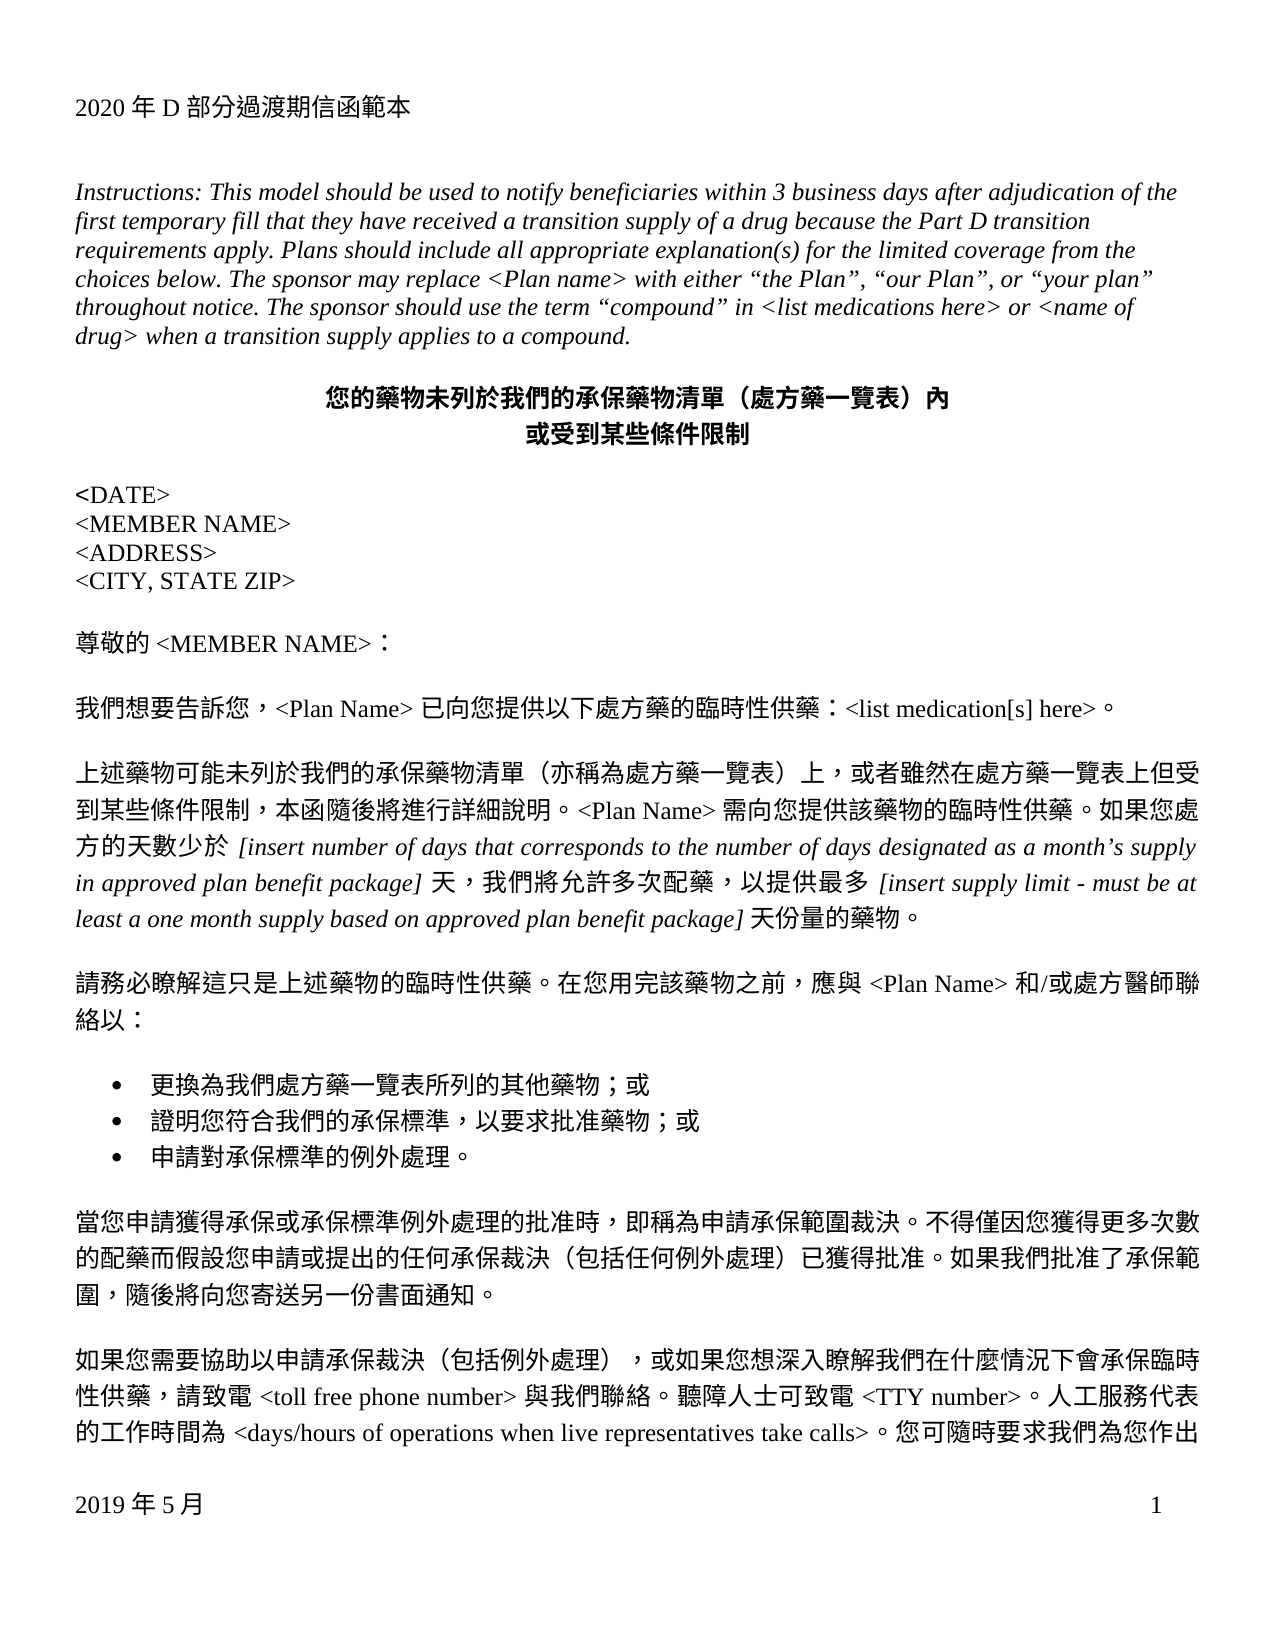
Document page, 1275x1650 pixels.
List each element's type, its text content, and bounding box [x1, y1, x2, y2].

text Instructions: This model should be used to notify beneficiaries within 3 business days after adjudication of the first temporary fill that they have received a transition supply of a drug because the Part D transition requirements apply. Plans should include all appropriate explanation(s) for the limited coverage from the choices below. The sponsor may replace <Plan name> with either “the Plan”, “our Plan”, or “your plan” throughout notice. The sponsor should use the term “compound” in <list medications here> or <name of drug> when a transition supply applies to a compound. [75, 177, 1200, 350]
text 尊敬的 <MEMBER NAME>： [75, 624, 1200, 660]
text 您的藥物未列於我們的承保藥物清單（處方藥一覽表）內 [75, 379, 1200, 415]
text <MEMBER NAME> [75, 509, 1200, 538]
text <ADDRESS> [75, 538, 1200, 566]
list 證明您符合我們的承保標準，以要求批准藥物；或 [112, 1101, 1200, 1138]
text 請務必瞭解這只是上述藥物的臨時性供藥。在您用完該藥物之前，應與 <Plan Name> 和/或處方醫師聯絡以： [75, 964, 1200, 1036]
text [75, 1340, 1200, 1449]
text 當您申請獲得承保或承保標準例外處理的批准時，即稱為申請承保範圍裁決。不得僅因您獲得更多次數的配藥而假設您申請或提出的任何承保裁決（包括任何例外處理）已獲得批准。如果我們批准了承保範圍，隨後將向您寄送另一份書面通知。 [75, 1203, 1200, 1311]
text 上述藥物可能未列於我們的承保藥物清單（亦稱為處方藥一覽表）上，或者雖然在處方藥一覽表上但受到某些條件限制，本函隨後將進行詳細說明。<Plan Name> 需向您提供該藥物的臨時性供藥。如果您處方的天數少於 [insert number of days that corresponds to the number of days designated as a month’s supply in approved plan benefit package] 天，我們將允許多次配藥，以提供最多 [insert supply limit - must be at least a one month supply based on approved plan benefit package] 天份量的藥物。 [75, 754, 1200, 935]
text <DATE> [75, 480, 1200, 509]
text 或受到某些條件限制 [75, 415, 1200, 451]
list 更換為我們處方藥一覽表所列的其他藥物；或 [112, 1065, 1200, 1101]
text 我們想要告訴您，<Plan Name> 已向您提供以下處方藥的臨時性供藥：<list medication[s] here>。 [75, 689, 1200, 725]
list 申請對承保標準的例外處理。 [112, 1138, 1200, 1174]
text <CITY, STATE ZIP> [75, 566, 1200, 595]
